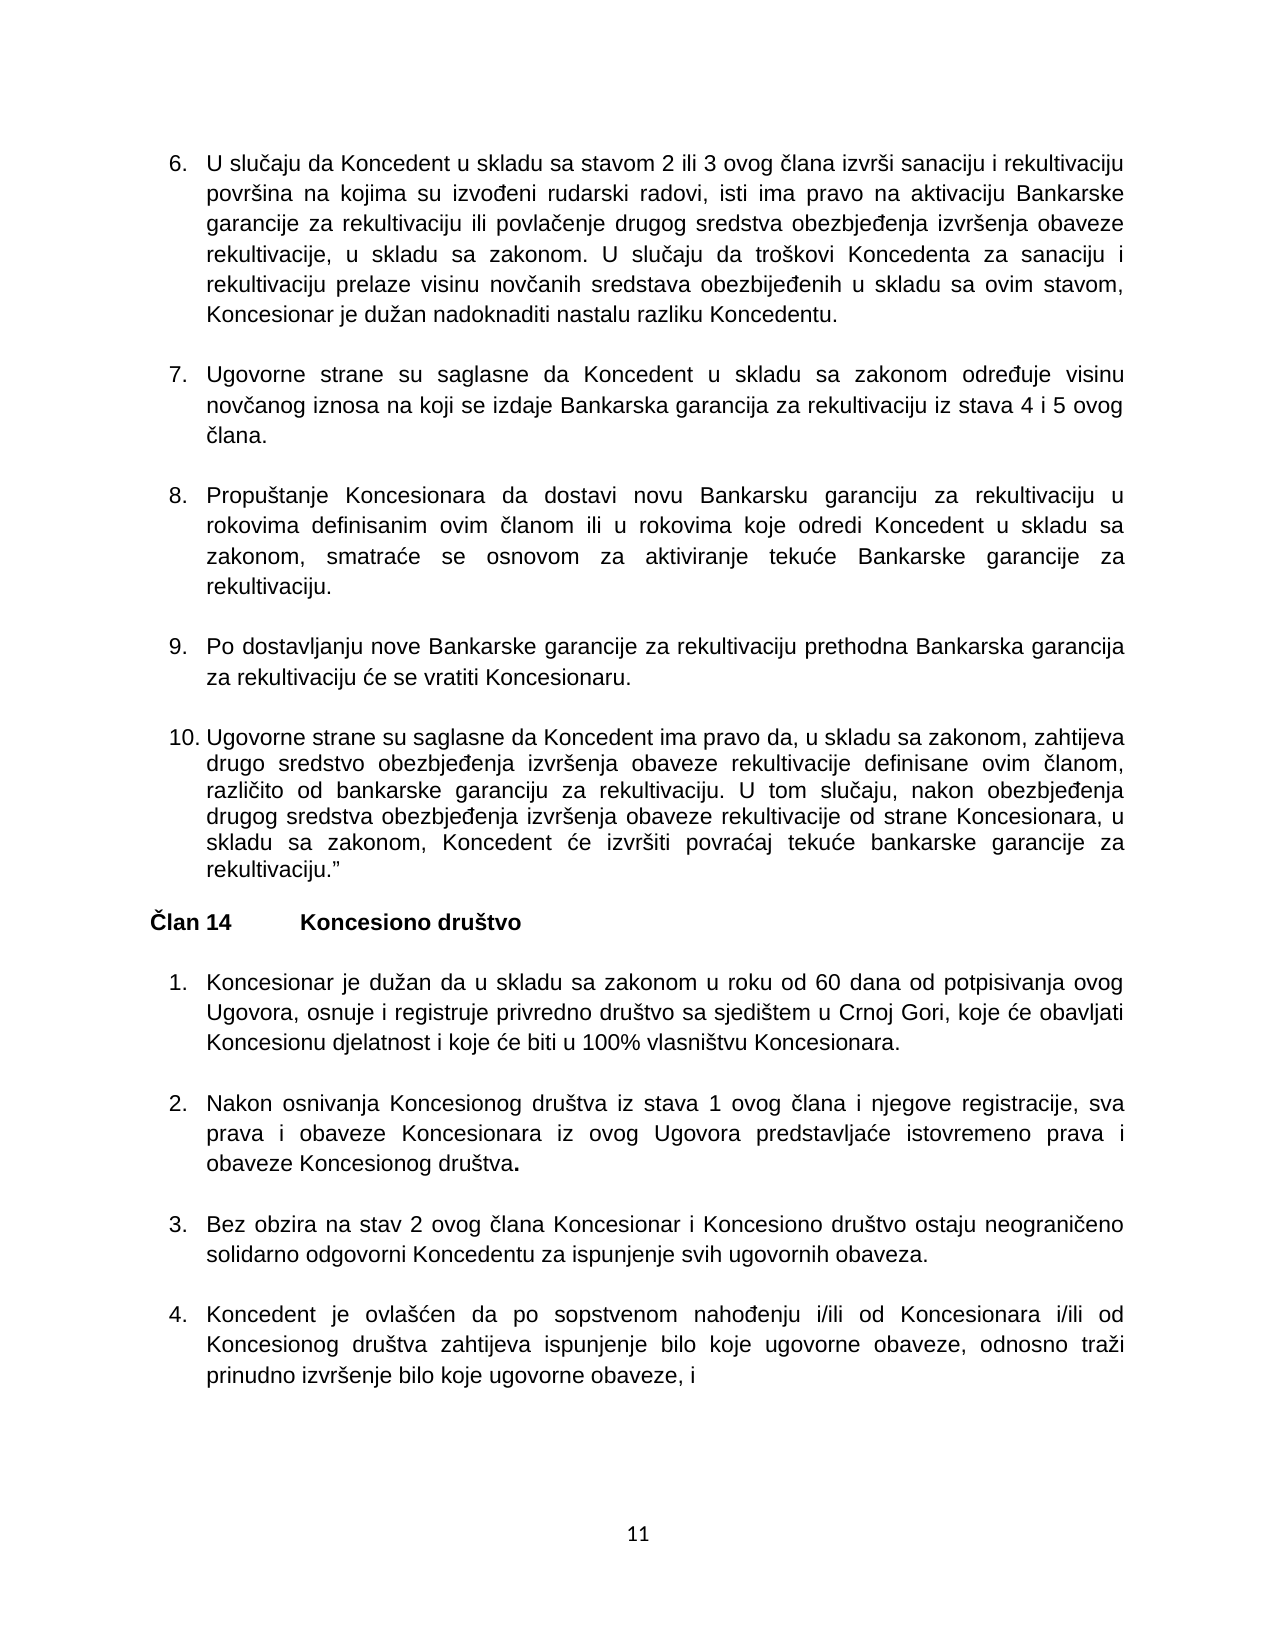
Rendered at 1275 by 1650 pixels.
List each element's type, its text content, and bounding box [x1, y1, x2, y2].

list Propuštanje Koncesionara da dostavi novu Bankarsku garanciju za rekultivaciju u rokovima definisanim ovim članom ili u rokovima koje odredi Koncedent u skladu sa zakonom, smatraće se osnovom za aktiviranje tekuće Bankarske garancije za rekultivaciju. [169, 482, 1125, 599]
list Koncesionar je dužan da u skladu sa zakonom u roku od 60 dana od potpisivanja ovog Ugovora, osnuje i registruje privredno društvo sa sjedištem u Crnoj Gori, koje će obavljati Koncesionu djelatnost i koje će biti u 100% vlasništvu Koncesionara. [169, 969, 1125, 1056]
list Nakon osnivanja Koncesionog društva iz stava 1 ovog člana i njegove registracije, sva prava i obaveze Koncesionara iz ovog Ugovora predstavljaće istovremeno prava i obaveze Koncesionog društva. [169, 1090, 1125, 1176]
list Ugovorne strane su saglasne da Koncedent ima pravo da, u skladu sa zakonom, zahtijeva drugo sredstvo obezbjeđenja izvršenja obaveze rekultivacije definisane ovim članom, različito od bankarske garanciju za rekultivaciju. U tom slučaju, nakon obezbjeđenja drugog sredstva obezbjeđenja izvršenja obaveze rekultivacije od strane Koncesionara, u skladu sa zakonom, Koncedent će izvršiti povraćaj tekuće bankarske garancije za rekultivaciju.” [169, 724, 1125, 882]
list Po dostavljanju nove Bankarske garancije za rekultivaciju prethodna Bankarska garancija za rekultivaciju će se vratiti Koncesionaru. [169, 633, 1125, 690]
list Ugovorne strane su saglasne da Koncedent u skladu sa zakonom određuje visinu novčanog iznosa na koji se izdaje Bankarska garancija za rekultivaciju iz stava 4 i 5 ovog člana. [169, 361, 1125, 448]
list Bez obzira na stav 2 ovog člana Koncesionar i Koncesiono društvo ostaju neograničeno solidarno odgovorni Koncedentu za ispunjenje svih ugovornih obaveza. [169, 1211, 1125, 1267]
list Koncedent je ovlašćen da po sopstvenom nahođenju i/ili od Koncesionara i/ili od Koncesionog društva zahtijeva ispunjenje bilo koje ugovorne obaveze, odnosno traži prinudno izvršenje bilo koje ugovorne obaveze, i [169, 1301, 1125, 1388]
list Koncesiono društvo [150, 908, 1125, 935]
list U slučaju da Koncedent u skladu sa stavom 2 ili 3 ovog člana izvrši sanaciju i rekultivaciju površina na kojima su izvođeni rudarski radovi, isti ima pravo na aktivaciju Bankarske garancije za rekultivaciju ili povlačenje drugog sredstva obezbjeđenja izvršenja obaveze rekultivacije, u skladu sa zakonom. U slučaju da troškovi Koncedenta za sanaciju i rekultivaciju prelaze visinu novčanih sredstava obezbijeđenih u skladu sa ovim stavom, Koncesionar je dužan nadoknaditi nastalu razliku Koncedentu. [169, 150, 1125, 327]
